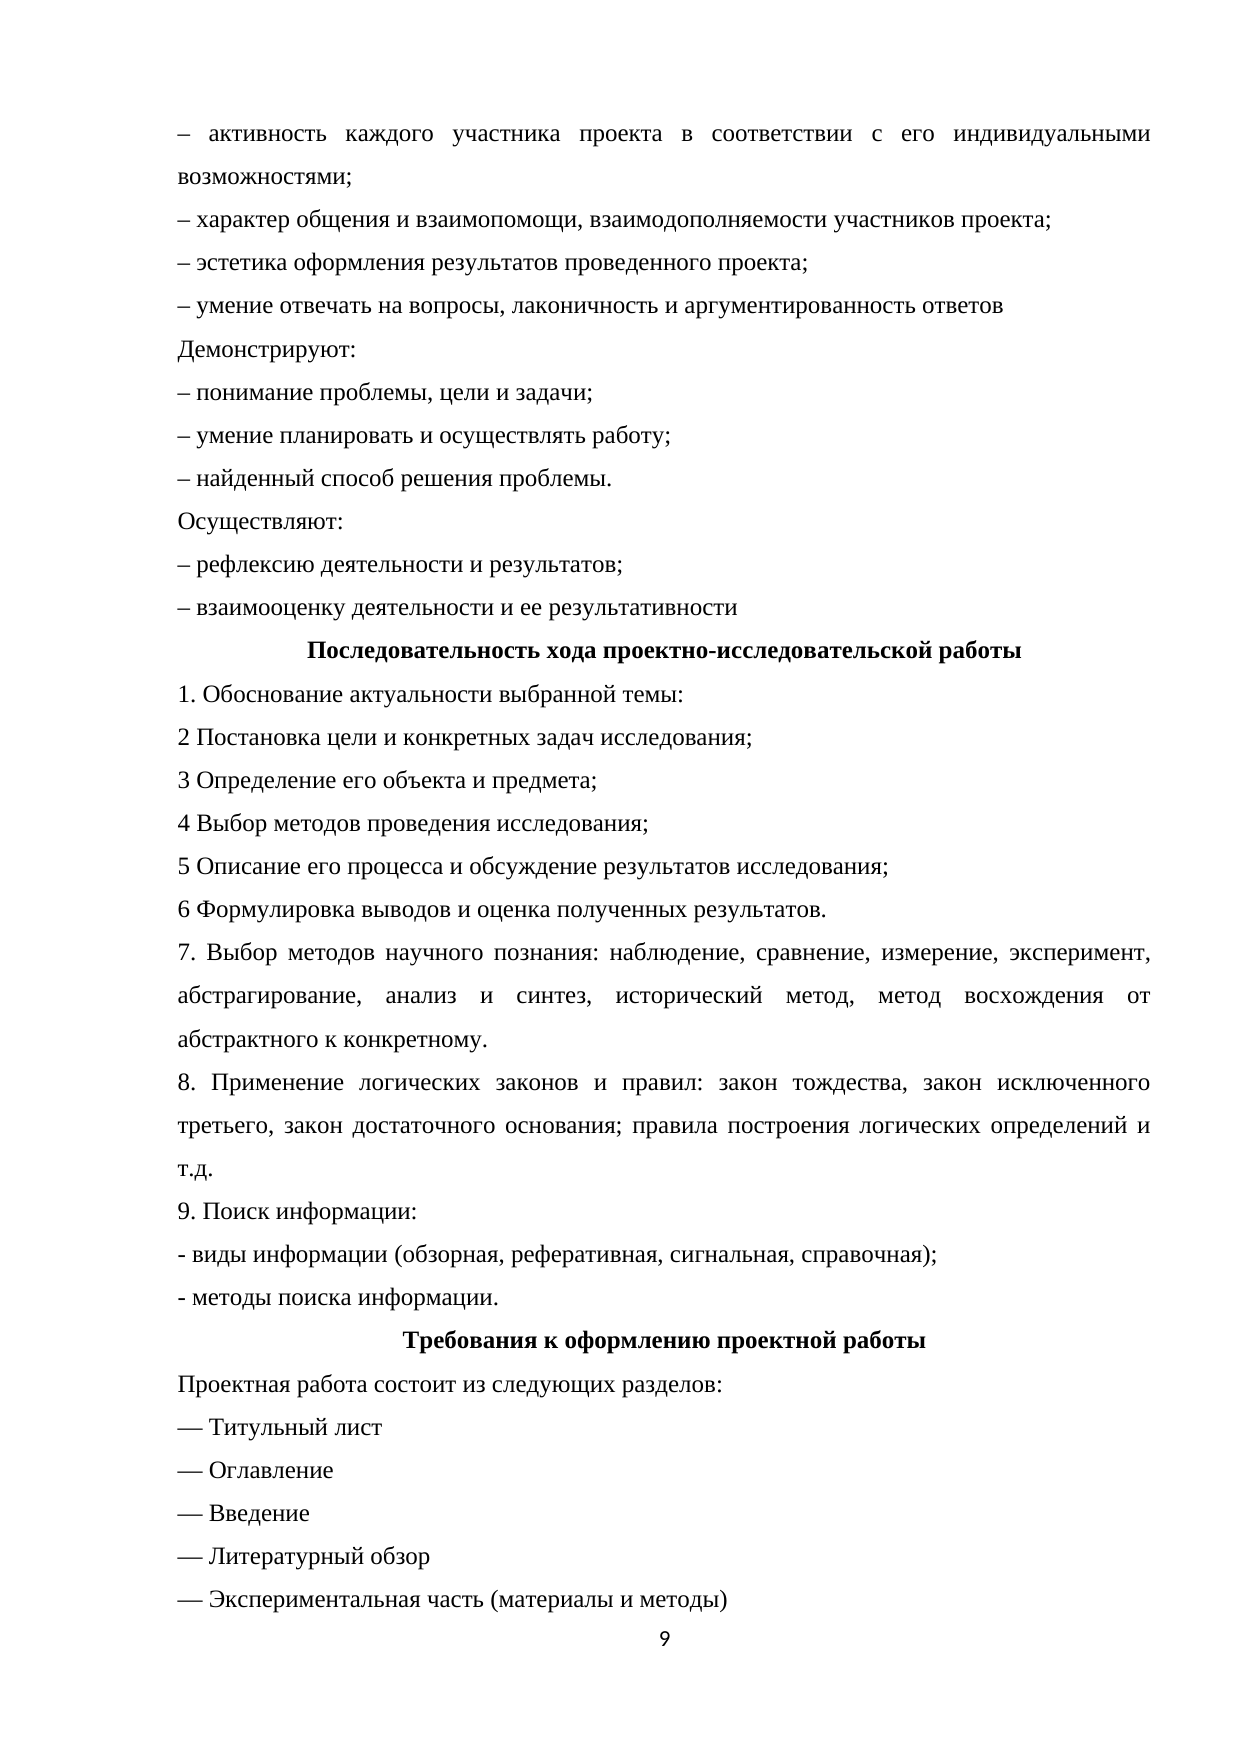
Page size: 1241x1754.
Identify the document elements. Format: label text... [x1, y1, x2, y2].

text — Экспериментальная часть (материалы и методы) [177, 1584, 1152, 1613]
text – найденный способ решения проблемы. [177, 463, 1152, 492]
text – рефлексию деятельности и результатов; [177, 549, 1152, 578]
text — Введение [177, 1498, 1152, 1527]
text – активность каждого участника проекта в соответствии с его индивидуальными возможностями; [177, 118, 1152, 190]
text 7. Выбор методов научного познания: наблюдение, сравнение, измерение, эксперимент, абстрагирование, анализ и синтез, исторический метод, метод восхождения от абстрактного к конкретному. [177, 937, 1152, 1052]
text – умение планировать и осуществлять работу; [177, 420, 1152, 449]
text 9. Поиск информации: [177, 1196, 1152, 1225]
text - виды информации (обзорная, реферативная, сигнальная, справочная); [177, 1239, 1152, 1268]
text 1. Обоснование актуальности выбранной темы: [177, 679, 1152, 707]
text Последовательность хода проектно-исследовательской работы [177, 636, 1152, 664]
text — Оглавление [177, 1455, 1152, 1484]
text Осуществляют: [177, 506, 1152, 535]
text 5 Описание его процесса и обсуждение результатов исследования; [177, 851, 1152, 880]
text – характер общения и взаимопомощи, взаимодополняемости участников проекта; [177, 204, 1152, 233]
text — Титульный лист [177, 1412, 1152, 1441]
text 4 Выбор методов проведения исследования; [177, 808, 1152, 837]
text – понимание проблемы, цели и задачи; [177, 377, 1152, 406]
text 6 Формулировка выводов и оценка полученных результатов. [177, 894, 1152, 923]
text 2 Постановка цели и конкретных задач исследования; [177, 722, 1152, 751]
text – умение отвечать на вопросы, лаконичность и аргументированность ответов [177, 291, 1152, 319]
text Проектная работа состоит из следующих разделов: [177, 1369, 1152, 1397]
text Демонстрируют: [177, 334, 1152, 362]
text — Литературный обзор [177, 1541, 1152, 1570]
text - методы поиска информации. [177, 1282, 1152, 1311]
text – эстетика оформления результатов проведенного проекта; [177, 247, 1152, 276]
text 3 Определение его объекта и предмета; [177, 765, 1152, 794]
text 8. Применение логических законов и правил: закон тождества, закон исключенного третьего, закон достаточного основания; правила построения логических определений и т.д. [177, 1067, 1152, 1182]
text – взаимооценку деятельности и ее результативности [177, 592, 1152, 621]
text Требования к оформлению проектной работы [177, 1326, 1152, 1354]
